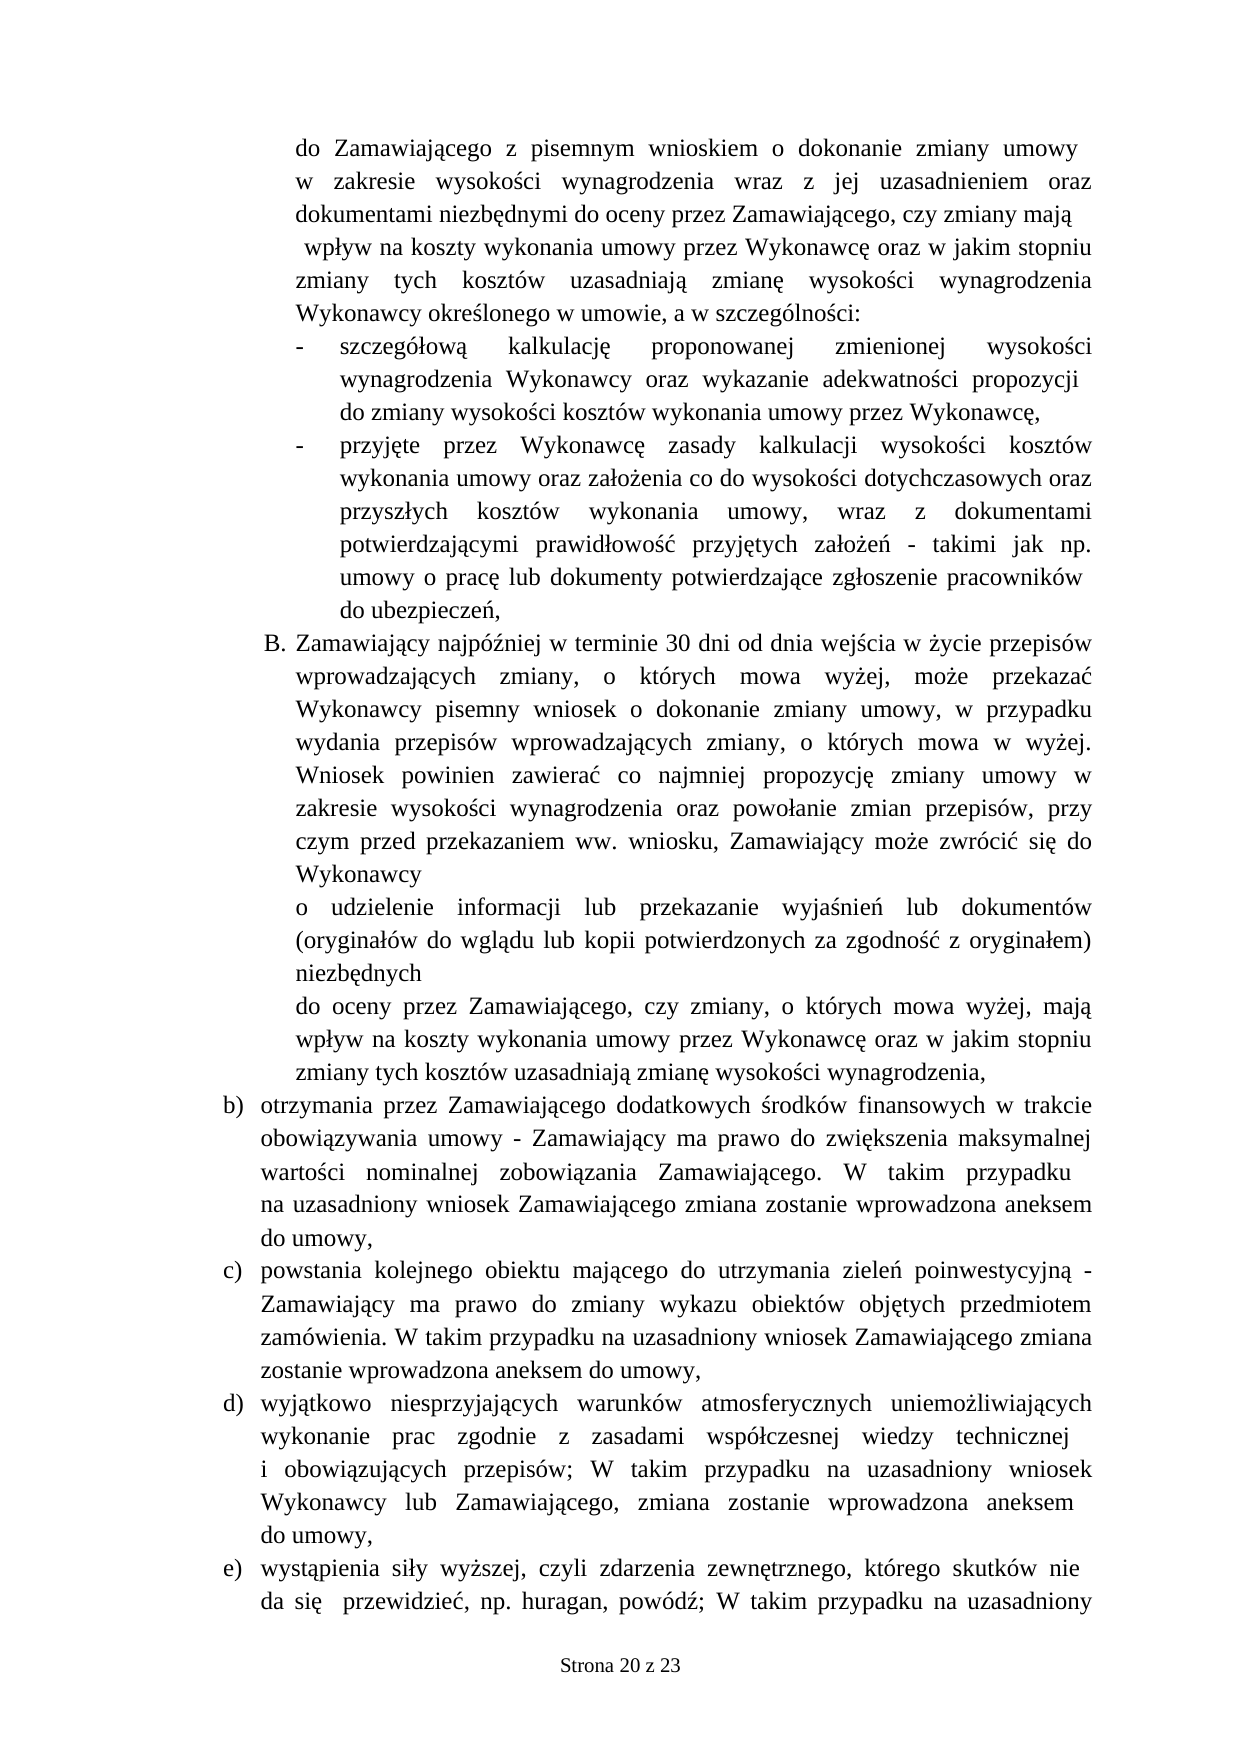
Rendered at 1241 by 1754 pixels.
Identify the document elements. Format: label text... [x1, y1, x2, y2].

text B. Zamawiający najpóźniej w terminie 30 dni od dnia wejścia w życie przepisów wprowadzających zmiany, o których mowa wyżej, może przekazać Wykonawcy pisemny wniosek o dokonanie zmiany umowy, w przypadku wydania przepisów wprowadzających zmiany, o których mowa w wyżej. Wniosek powinien zawierać co najmniej propozycję zmiany umowy w zakresie wysokości wynagrodzenia oraz powołanie zmian przepisów, przy czym przed przekazaniem ww. wniosku, Zamawiający może zwrócić się do Wykonawcy o udzielenie informacji lub przekazanie wyjaśnień lub dokumentów (oryginałów do wglądu lub kopii potwierdzonych za zgodność z oryginałem) niezbędnych do oceny przez Zamawiającego, czy zmiany, o których mowa wyżej, mają wpływ na koszty wykonania umowy przez Wykonawcę oraz w jakim stopniu zmiany tych kosztów uzasadniają zmianę wysokości wynagrodzenia, [251, 628, 1093, 1086]
list otrzymania przez Zamawiającego dodatkowych środków finansowych w trakcie obowiązywania umowy - Zamawiający ma prawo do zwiększenia maksymalnej wartości nominalnej zobowiązania Zamawiającego. W takim przypadku na uzasadniony wniosek Zamawiającego zmiana zostanie wprowadzona aneksem do umowy, [223, 1091, 1093, 1251]
text - przyjęte przez Wykonawcę zasady kalkulacji wysokości kosztów wykonania umowy oraz założenia co do wysokości dotychczasowych oraz przyszłych kosztów wykonania umowy, wraz z dokumentami potwierdzającymi prawidłowość przyjętych założeń - takimi jak np. umowy o pracę lub dokumenty potwierdzające zgłoszenie pracowników do ubezpieczeń, [295, 430, 1093, 624]
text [266, 133, 1093, 228]
list powstania kolejnego obiektu mającego do utrzymania zieleń poinwestycyjną - Zamawiający ma prawo do zmiany wykazu obiektów objętych przedmiotem zamówienia. W takim przypadku na uzasadniony wniosek Zamawiającego zmiana zostanie wprowadzona aneksem do umowy, [223, 1256, 1093, 1383]
text wpływ na koszty wykonania umowy przez Wykonawcę oraz w jakim stopniu zmiany tych kosztów uzasadniają zmianę wysokości wynagrodzenia Wykonawcy określonego w umowie, a w szczególności: [251, 232, 1093, 327]
text - szczegółową kalkulację proponowanej zmienionej wysokości wynagrodzenia Wykonawcy oraz wykazanie adekwatności propozycji do zmiany wysokości kosztów wykonania umowy przez Wykonawcę, [295, 331, 1093, 426]
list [223, 1553, 1093, 1614]
list wyjątkowo niesprzyjających warunków atmosferycznych uniemożliwiających wykonanie prac zgodnie z zasadami współczesnej wiedzy technicznej i obowiązujących przepisów; W takim przypadku na uzasadniony wniosek Wykonawcy lub Zamawiającego, zmiana zostanie wprowadzona aneksem do umowy, [223, 1388, 1093, 1548]
